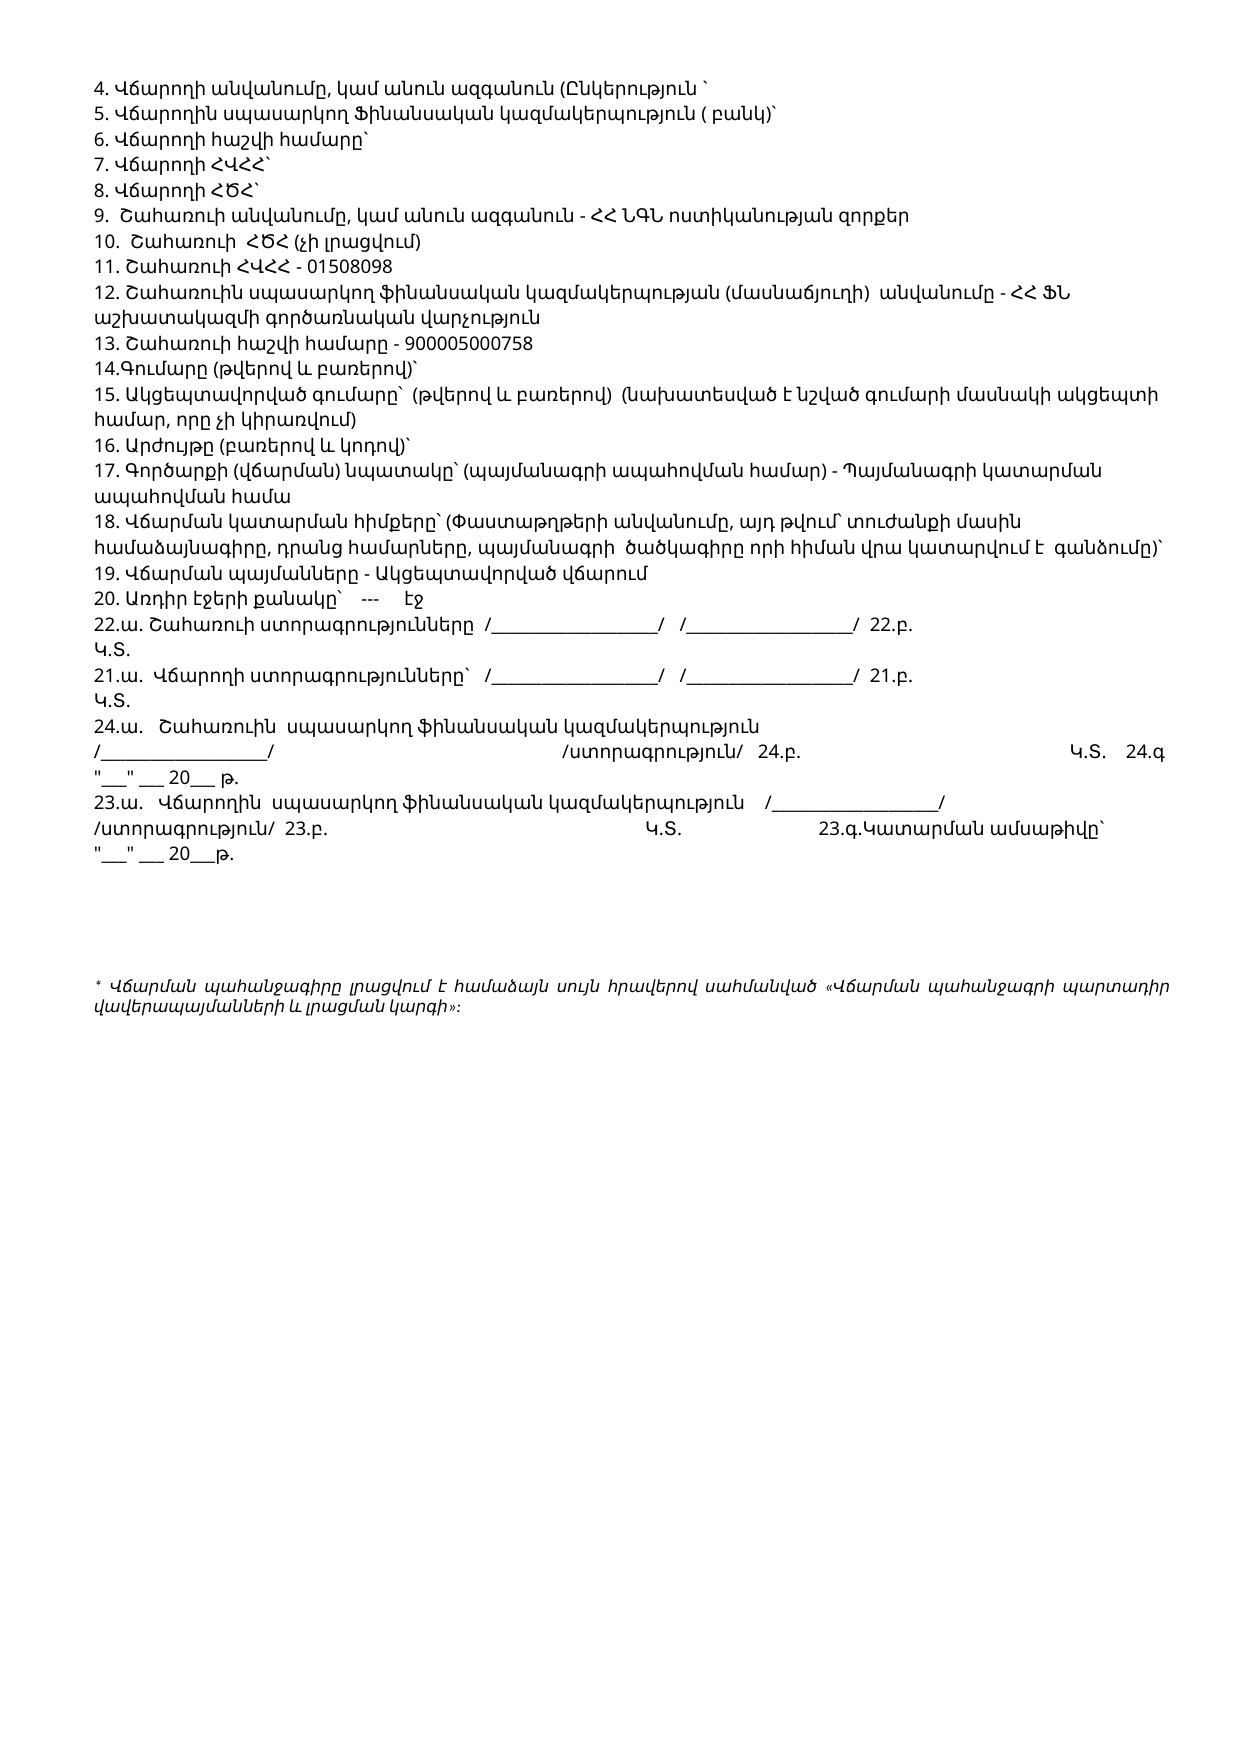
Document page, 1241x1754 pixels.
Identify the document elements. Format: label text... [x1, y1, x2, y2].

text * Վճարման պահանջագիրը լրացվում է համաձայն սույն հրավերով սահմանված «Վճարման պահանջագրի պարտադիր վավերապայմանների և լրացման կարգի»: [94, 976, 1171, 1017]
